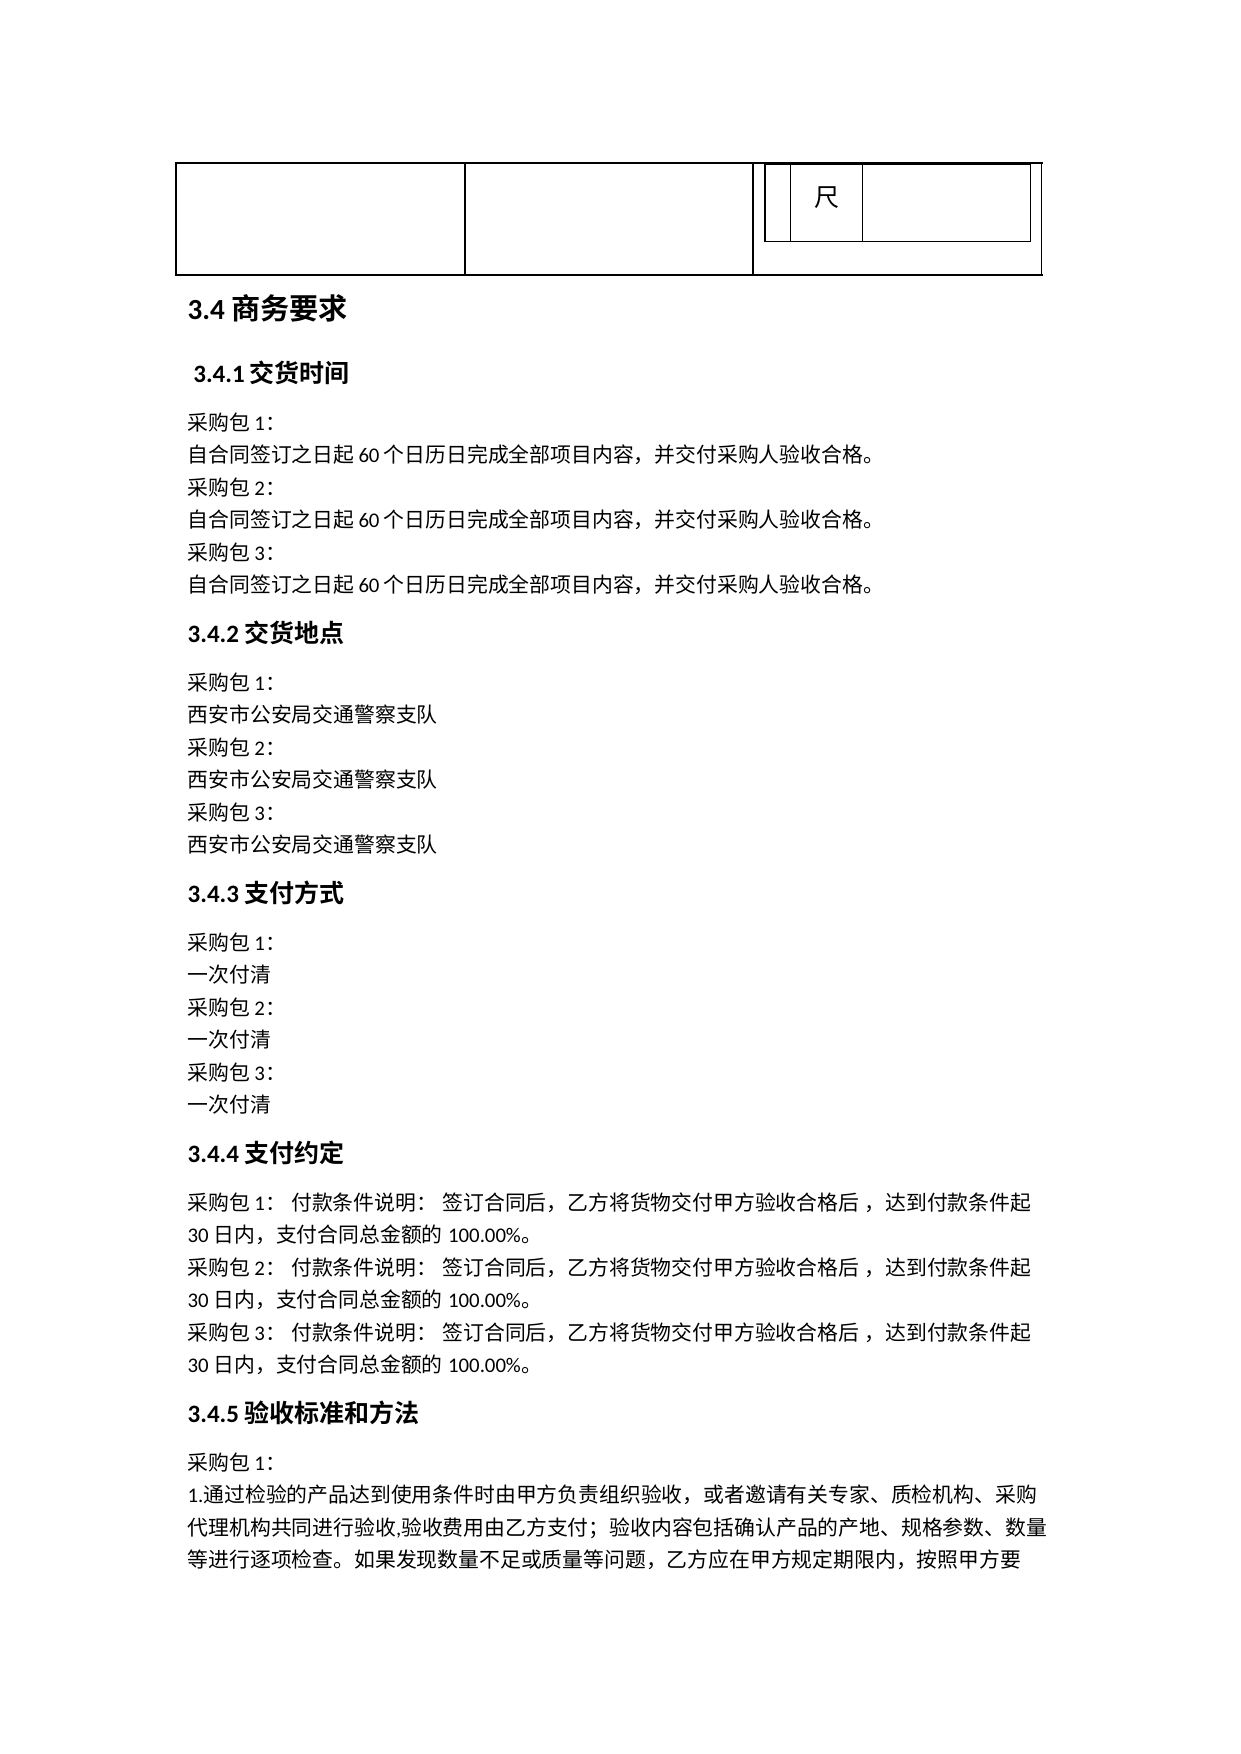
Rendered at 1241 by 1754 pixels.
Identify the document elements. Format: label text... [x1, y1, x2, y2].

text 一次付清 [187, 958, 1053, 991]
text 一次付清 [187, 1088, 1053, 1121]
text 自合同签订之日起60个日历日完成全部项目内容，并交付采购人验收合格。 [187, 438, 1053, 471]
table_cell 一、项目概况 本项目拟为陕西省西安市公安交通司法鉴定中心采购一批设备试剂耗材，以满足日常检验鉴定工作要求。 二、采购内容 三、技术要求 采购各型试剂耗材技术参数要求： [754, 164, 1041, 274]
text 采购包1： 付款条件说明： 签订合同后，乙方将货物交付甲方验收合格后 ，达到付款条件起 30 日内，支付合同总金额的 100.00%。 [187, 1186, 1053, 1251]
text 3.4商务要求 [187, 276, 1053, 341]
text 西安市公安局交通警察支队 [187, 763, 1053, 796]
text 采购包3： 付款条件说明： 签订合同后，乙方将货物交付甲方验收合格后 ，达到付款条件起 30 日内，支付合同总金额的 100.00%。 [187, 1316, 1053, 1381]
table_cell 1 [466, 164, 752, 274]
text 采购包1： [187, 926, 1053, 958]
text 采购包3： [187, 796, 1053, 828]
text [187, 1478, 1053, 1576]
text 自合同签订之日起60个日历日完成全部项目内容，并交付采购人验收合格。 [187, 568, 1053, 601]
text 采购包3： [187, 536, 1053, 568]
text 采购包1： [187, 1446, 1053, 1478]
text 自合同签订之日起60个日历日完成全部项目内容，并交付采购人验收合格。 [187, 503, 1053, 536]
text 采购包2： [187, 471, 1053, 503]
text 3.4.3支付方式 [187, 861, 1053, 926]
text 一次付清 [187, 1023, 1053, 1056]
text 3.4.5验收标准和方法 [187, 1381, 1053, 1446]
text 采购包2： [187, 731, 1053, 763]
table_cell [177, 164, 464, 274]
text 西安市公安局交通警察支队 [187, 698, 1053, 731]
text 采购包1： [187, 406, 1053, 438]
text 3.4.2交货地点 [187, 601, 1053, 666]
text 采购包1： [187, 666, 1053, 698]
text 采购包3： [187, 1056, 1053, 1088]
text 西安市公安局交通警察支队 [187, 828, 1053, 861]
text 采购包2： 付款条件说明： 签订合同后，乙方将货物交付甲方验收合格后 ，达到付款条件起 30 日内，支付合同总金额的 100.00%。 [187, 1251, 1053, 1316]
text 3.4.4支付约定 [187, 1121, 1053, 1186]
text 采购包2： [187, 991, 1053, 1023]
text 3.4.1交货时间 [187, 341, 1053, 406]
